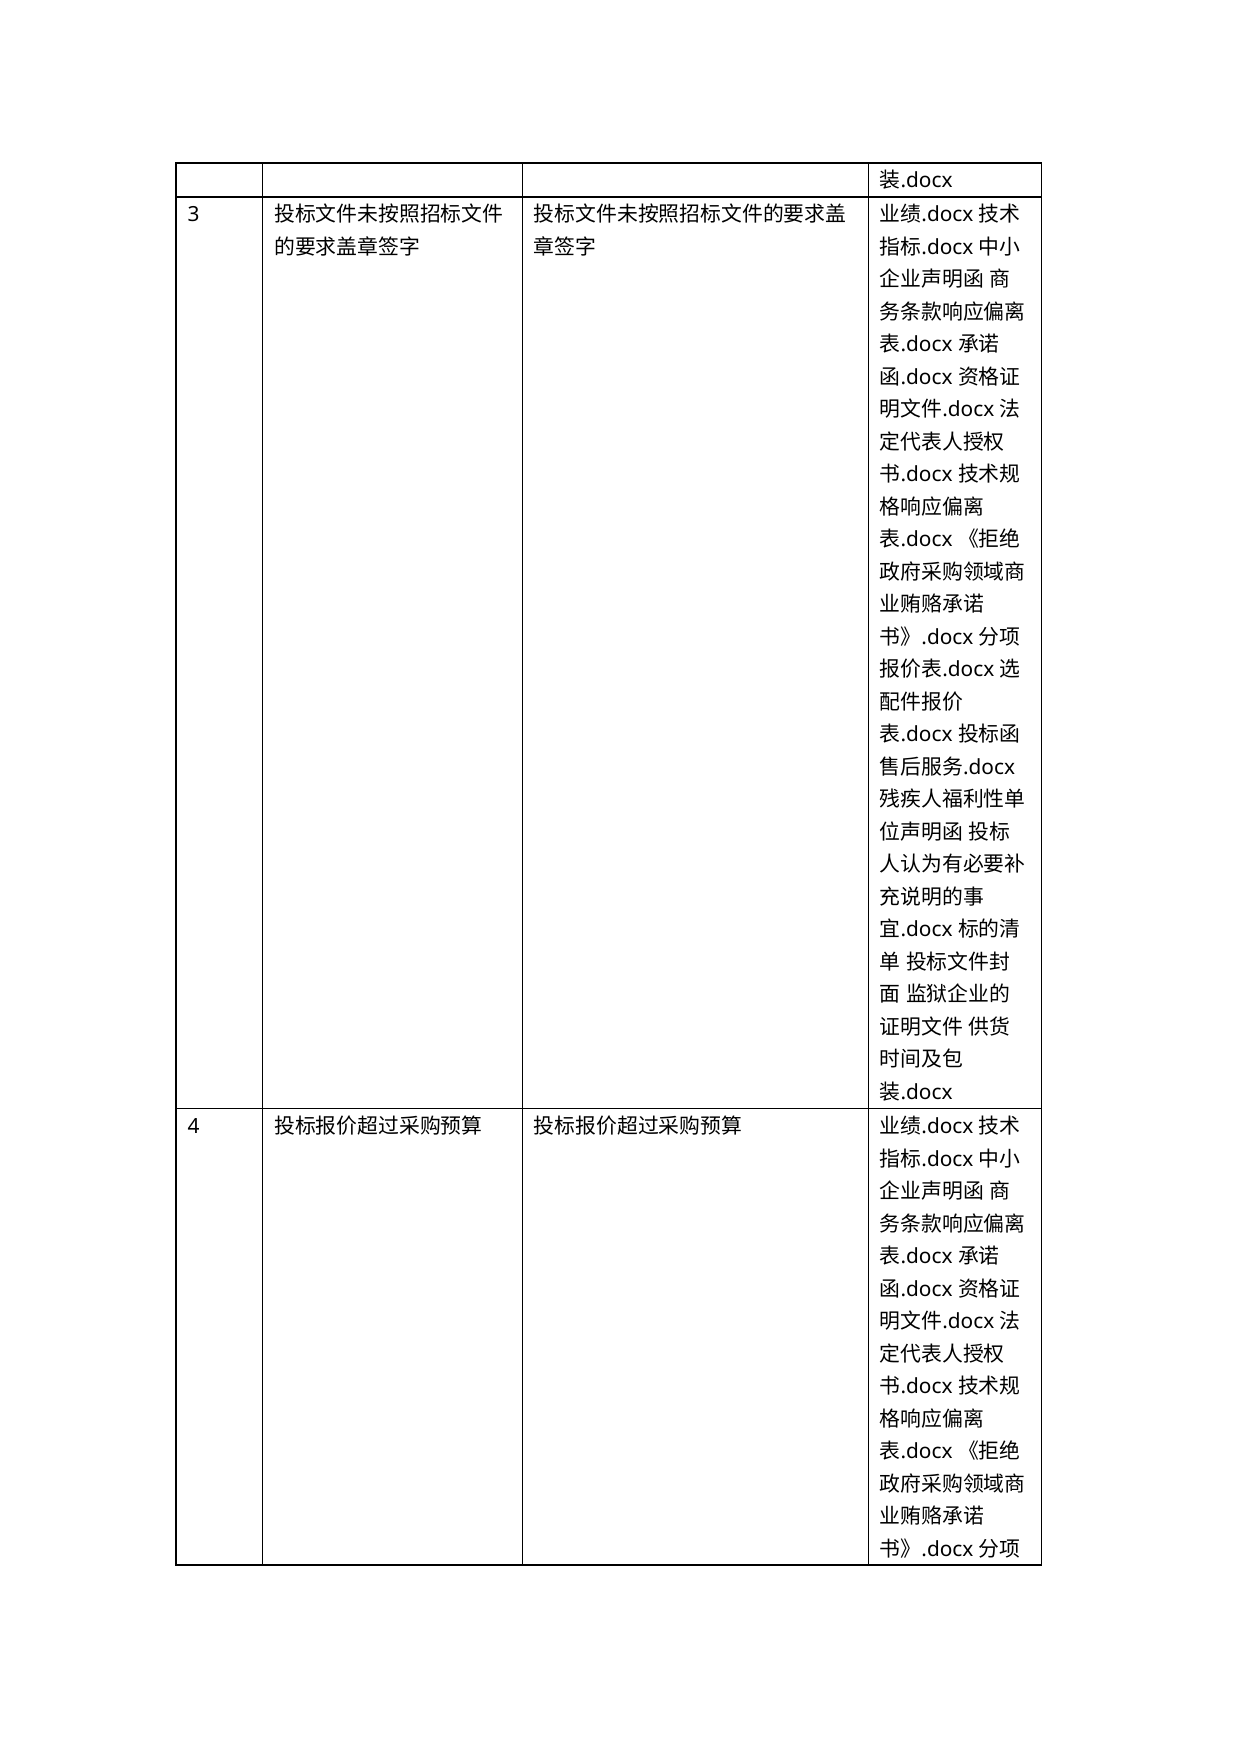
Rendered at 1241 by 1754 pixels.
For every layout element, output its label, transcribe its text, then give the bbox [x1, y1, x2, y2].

table_cell 4 [177, 1109, 262, 1564]
table_cell 投标文件未按照招标文件的要求盖章签字 [523, 198, 868, 1108]
table_cell 投标文件未按照招标文件的要求盖章签字 [263, 198, 522, 1108]
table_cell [869, 164, 1041, 196]
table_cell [869, 1109, 1041, 1564]
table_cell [523, 164, 868, 196]
table_cell 2 [177, 164, 262, 196]
table_cell 投标报价超过采购预算 [523, 1109, 868, 1564]
table_cell 投标报价超过采购预算 [263, 1109, 522, 1564]
table_cell 3 [177, 198, 262, 1108]
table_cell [263, 164, 522, 196]
